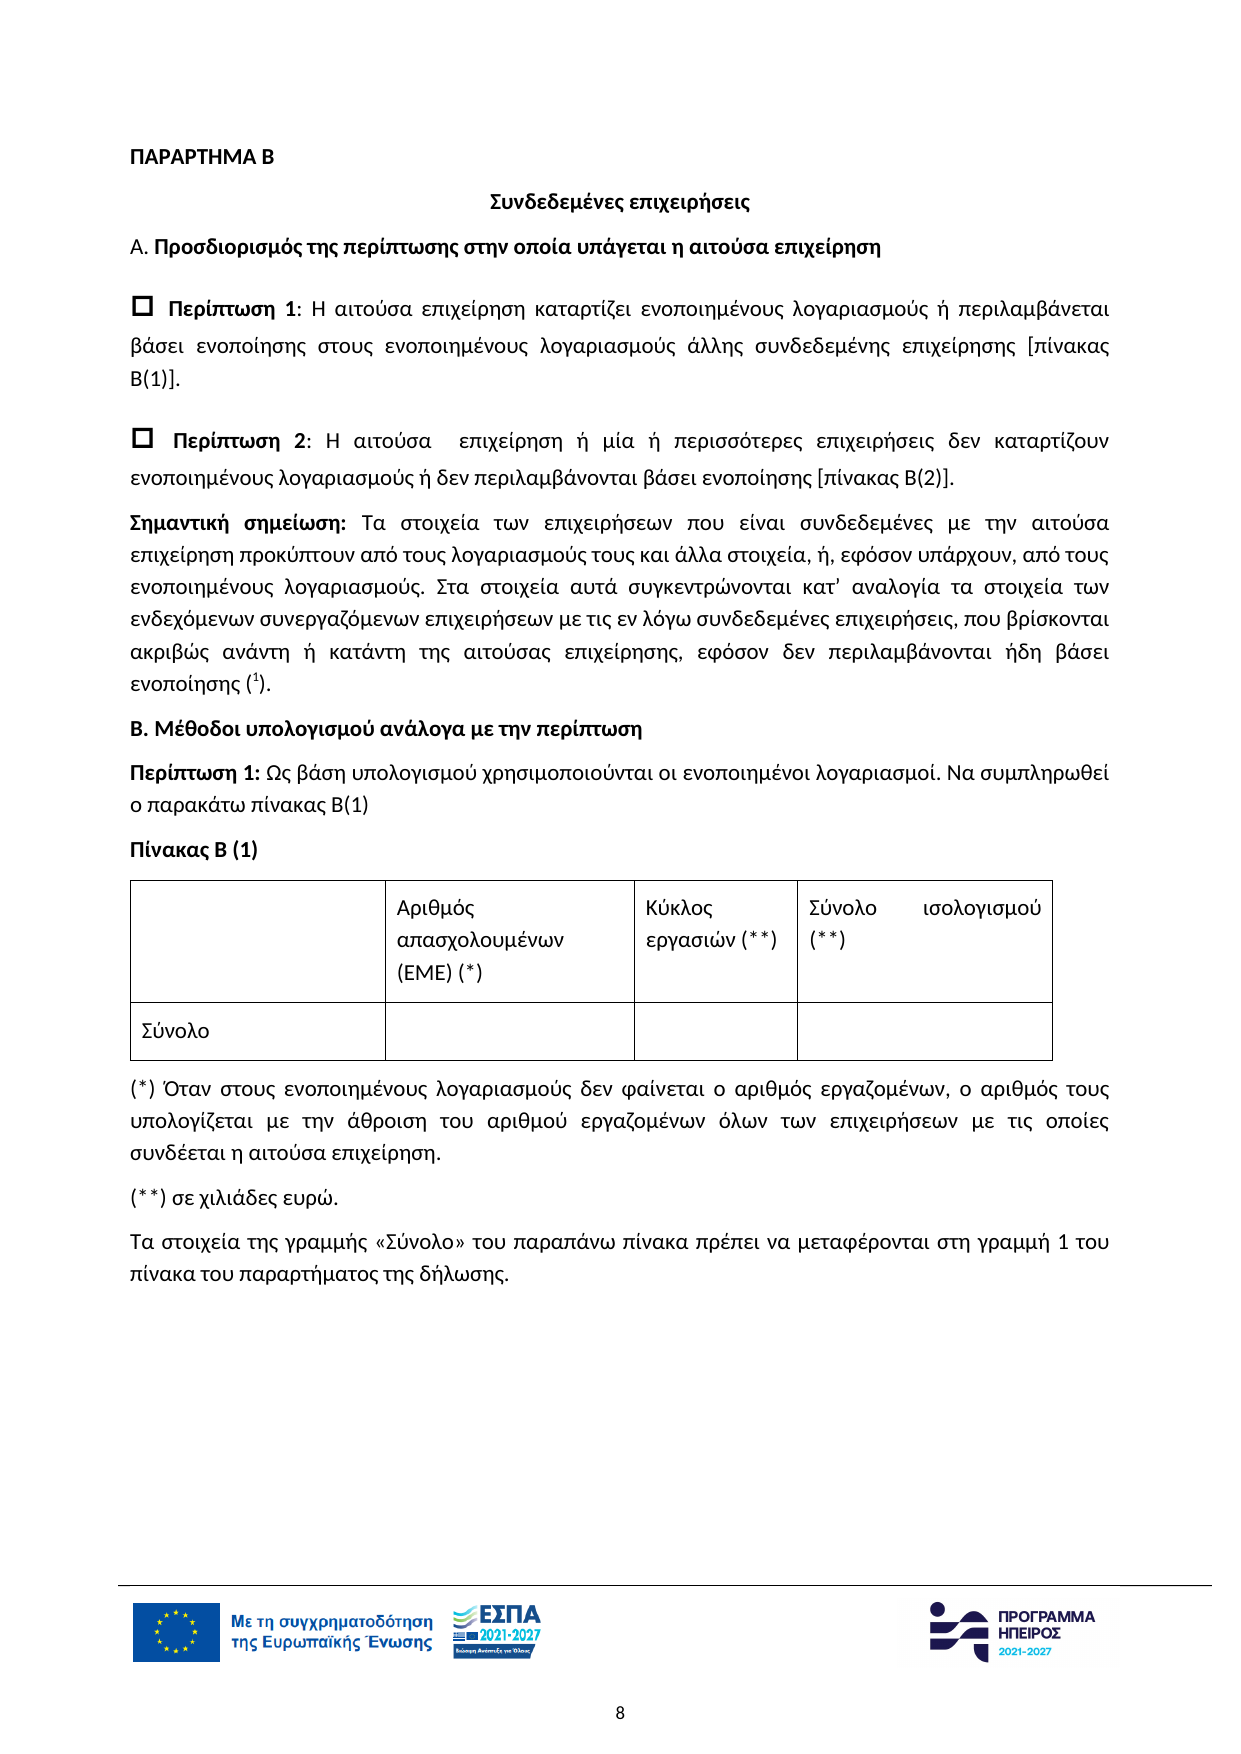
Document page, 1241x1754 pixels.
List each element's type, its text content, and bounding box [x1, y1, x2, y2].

text (*) Όταν στους ενοποιημένους λογαριασμούς δεν φαίνεται ο αριθμός εργαζομένων, ο αριθμός τους υπολογίζεται με την άθροιση του αριθμού εργαζομένων όλων των επιχειρήσεων με τις οποίες συνδέεται η αιτούσα επιχείρηση. [130, 1074, 1110, 1166]
text □ Περίπτωση 1: Η αιτούσα επιχείρηση καταρτίζει ενοποιημένους λογαριασμούς ή περιλαμβάνεται βάσει ενοποίησης στους ενοποιημένους λογαριασμούς άλλης συνδεδεμένης επιχείρησης [πίνακας Β(1)]. [130, 276, 1110, 392]
table_header Κύκλος εργασιών (**) [635, 881, 797, 1002]
table_header Αριθμός απασχολουμένων (ΕΜΕ) (*) [386, 881, 634, 1002]
text Συνδεδεμένες επιχειρήσεις [130, 187, 1110, 215]
text ΠΑΡΑΡΤΗΜΑ Β [130, 142, 1110, 170]
picture [897, 1598, 1121, 1668]
text Περίπτωση 1: Ως βάση υπολογισμού χρησιμοποιούνται οι ενοποιημένοι λογαριασμοί. Να συμπληρωθεί ο παρακάτω πίνακας Β(1) [130, 758, 1110, 818]
table_cell [635, 1003, 797, 1060]
text Σημαντική σημείωση: Τα στοιχεία των επιχειρήσεων που είναι συνδεδεμένες με την αιτούσα επιχείρηση προκύπτουν από τους λογαριασμούς τους και άλλα στοιχεία, ή, εφόσον υπάρχουν, από τους ενοποιημένους λογαριασμούς. Στα στοιχεία αυτά συγκεντρώνονται κατ’ αναλογία τα στοιχεία των ενδεχόμενων συνεργαζόμενων επιχειρήσεων με τις εν λόγω συνδεδεμένες επιχειρήσεις, που βρίσκονται ακριβώς ανάντη ή κατάντη της αιτούσας επιχείρησης, εφόσον δεν περιλαμβάνονται ήδη βάσει ενοποίησης (1). [130, 508, 1110, 697]
table_header Σύνολο ισολογισμού (**) [798, 881, 1052, 1002]
table_cell Σύνολο [131, 1003, 385, 1060]
text Πίνακας Β (1) [130, 835, 1110, 863]
picture [129, 1598, 550, 1669]
text □ Περίπτωση 2: Η αιτούσα επιχείρηση ή μία ή περισσότερες επιχειρήσεις δεν καταρτίζουν ενοποιημένους λογαριασμούς ή δεν περιλαμβάνονται βάσει ενοποίησης [πίνακας Β(2)]. [130, 408, 1110, 491]
text Α. Προσδιορισμός της περίπτωσης στην οποία υπάγεται η αιτούσα επιχείρηση [130, 232, 1110, 260]
table_cell [798, 1003, 1052, 1060]
text Β. Μέθοδοι υπολογισμού ανάλογα με την περίπτωση [130, 714, 1110, 742]
text (**) σε χιλιάδες ευρώ. [130, 1183, 1110, 1211]
table_header [131, 881, 385, 1002]
table_cell [386, 1003, 634, 1060]
text Τα στοιχεία της γραμμής «Σύνολο» του παραπάνω πίνακα πρέπει να μεταφέρονται στη γραμμή 1 του πίνακα του παραρτήματος της δήλωσης. [130, 1227, 1110, 1288]
